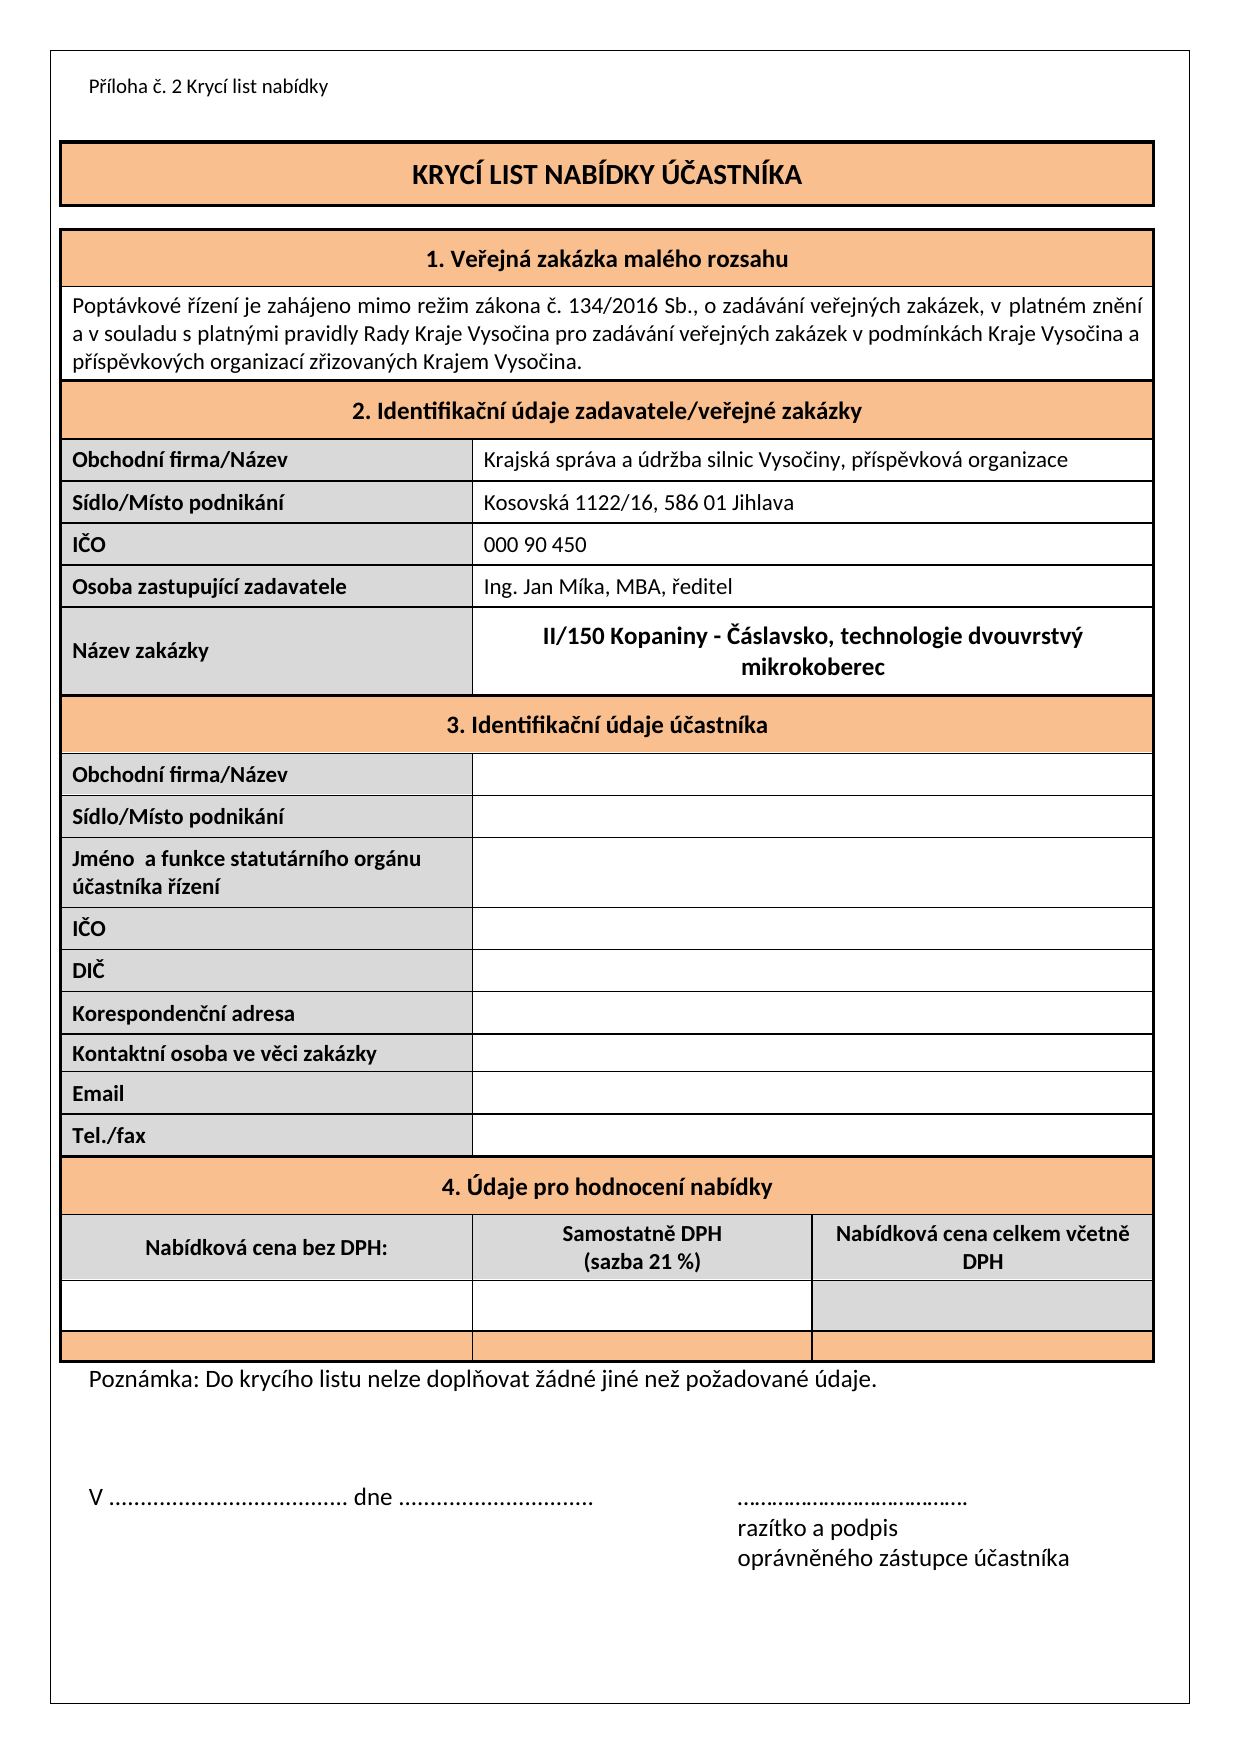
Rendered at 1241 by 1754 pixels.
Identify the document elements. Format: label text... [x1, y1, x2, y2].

table_cell [473, 950, 1152, 991]
table_header 1. Veřejná zakázka malého rozsahu [62, 231, 1152, 286]
table_cell [473, 1281, 811, 1330]
table_cell 000 90 450 [473, 524, 1152, 564]
table_cell 2. Identifikační údaje zadavatele/veřejné zakázky [62, 382, 1152, 438]
table_cell IČO [62, 524, 472, 564]
table_cell [473, 908, 1152, 949]
table_cell Sídlo/Místo podnikání [62, 482, 472, 522]
table_cell Jméno a funkce statutárního orgánu účastníka řízení [62, 838, 472, 907]
table_cell [473, 992, 1152, 1033]
table_cell [62, 1281, 472, 1330]
table_cell Obchodní firma/Název [62, 440, 472, 480]
table_cell [473, 1332, 811, 1360]
table_cell [62, 1332, 472, 1360]
table_cell II/150 Kopaniny - Čáslavsko, technologie dvouvrstvý mikrokoberec [473, 608, 1152, 694]
table_cell [473, 1072, 1152, 1113]
table_cell [473, 1115, 1152, 1155]
table_cell Korespondenční adresa [62, 992, 472, 1033]
table_cell 3. Identifikační údaje účastníka [62, 697, 1152, 752]
table_cell Poptávkové řízení je zahájeno mimo režim zákona č. 134/2016 Sb., o zadávání veřejných zakázek, v platném znění a v souladu s platnými pravidly Rady Kraje Vysočina pro zadávání veřejných zakázek v podmínkách Kraje Vysočina a příspěvkových organizací zřizovaných Krajem Vysočina. [62, 287, 1152, 379]
table_cell Kontaktní osoba ve věci zakázky [62, 1035, 472, 1071]
table_cell 4. Údaje pro hodnocení nabídky [62, 1158, 1152, 1214]
table_cell Sídlo/Místo podnikání [62, 796, 472, 837]
table_cell [813, 1332, 1152, 1360]
table_cell [473, 754, 1152, 794]
table_cell [473, 1035, 1152, 1071]
table_cell Email [62, 1072, 472, 1113]
text V ...................................... dne ............................... …………………………………. [88, 1481, 1093, 1512]
table_cell DIČ [62, 950, 472, 991]
table_cell Kosovská 1122/16, 586 01 Jihlava [473, 482, 1152, 522]
table_cell [473, 838, 1152, 907]
table_cell IČO [62, 908, 472, 949]
table_cell Osoba zastupující zadavatele [62, 566, 472, 606]
text oprávněného zástupce účastníka [147, 1542, 1093, 1573]
table_cell [473, 796, 1152, 837]
table_cell Krajská správa a údržba silnic Vysočiny, příspěvková organizace [473, 440, 1152, 480]
text Poznámka: Do krycího listu nelze doplňovat žádné jiné než požadované údaje. [88, 1363, 1093, 1394]
table_cell Název zakázky [62, 608, 472, 694]
table_cell Samostatně DPH (sazba 21 %) [473, 1215, 811, 1279]
table_cell [813, 1281, 1152, 1330]
table_cell Nabídková cena celkem včetně DPH [813, 1215, 1152, 1279]
table_cell Obchodní firma/Název [62, 754, 472, 794]
table_header KRYCÍ LIST NABÍDKY ÚČASTNÍKA [62, 144, 1152, 204]
table_cell Ing. Jan Míka, MBA, ředitel [473, 566, 1152, 606]
text razítko a podpis [147, 1512, 1093, 1542]
table_cell Nabídková cena bez DPH: [62, 1215, 472, 1279]
table_cell Tel./fax [62, 1115, 472, 1155]
